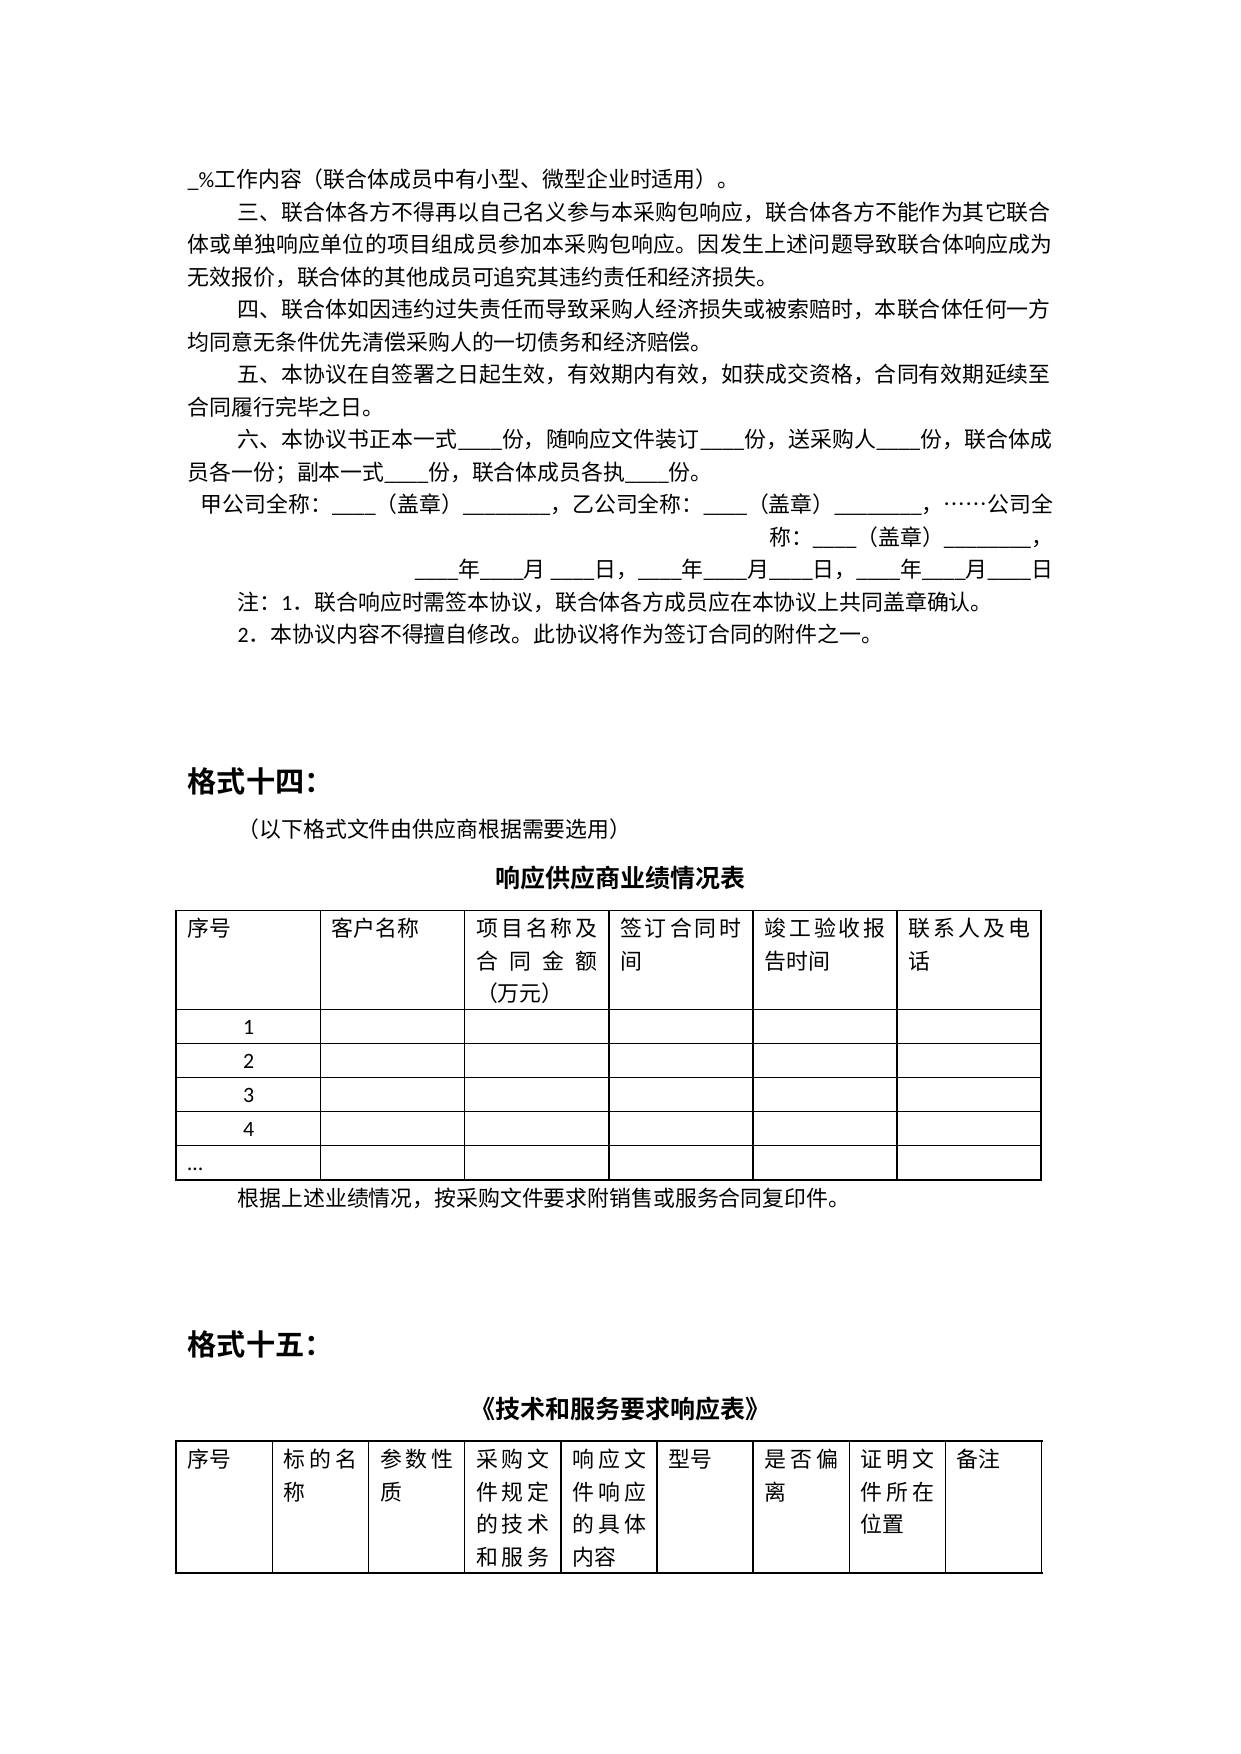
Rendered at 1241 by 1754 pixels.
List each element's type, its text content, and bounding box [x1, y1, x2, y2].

table_cell [754, 1112, 896, 1145]
text 《技术和服务要求响应表》 [187, 1375, 1053, 1440]
table_cell [610, 1010, 752, 1043]
text 五、本协议在自签署之日起生效，有效期内有效，如获成交资格，合同有效期延续至合同履行完毕之日。 [187, 357, 1053, 422]
table_cell [754, 1078, 896, 1111]
table_cell [321, 1010, 464, 1043]
table_cell [610, 1112, 752, 1145]
text 根据上述业绩情况，按采购文件要求附销售或服务合同复印件。 [187, 1180, 1053, 1213]
table_cell [321, 1146, 464, 1179]
table_header 客户名称 [321, 911, 464, 1008]
table_cell [898, 1078, 1040, 1111]
table_cell 3 [177, 1078, 320, 1111]
table_header 备注 [946, 1442, 1041, 1572]
table_cell [754, 1044, 896, 1077]
table_cell [754, 1010, 896, 1043]
table_cell [465, 1044, 608, 1077]
table_header 证明文件所在位置 [850, 1442, 945, 1572]
table_cell [898, 1044, 1040, 1077]
text 三、联合体各方不得再以自己名义参与本采购包响应，联合体各方不能作为其它联合体或单独响应单位的项目组成员参加本采购包响应。因发生上述问题导致联合体响应成为无效报价，联合体的其他成员可追究其违约责任和经济损失。 [187, 194, 1053, 292]
table_cell [465, 1112, 608, 1145]
table_cell … [177, 1146, 320, 1179]
table_header 签订合同时间 [610, 911, 752, 1008]
table_header 项目名称及合同金额（万元） [465, 911, 608, 1008]
table_header 响应文件响应的具体内容 [562, 1442, 656, 1572]
table_cell 4 [177, 1112, 320, 1145]
table_cell [898, 1112, 1040, 1145]
table_header 是否偏离 [754, 1442, 849, 1572]
table_header 采购文件规定的技术和服务要求 [465, 1442, 560, 1572]
text 甲公司全称：____（盖章）________，乙公司全称：____（盖章）________，……公司全称：____（盖章）________， [187, 487, 1053, 552]
table_cell [321, 1112, 464, 1145]
table_cell [610, 1078, 752, 1111]
table_cell [754, 1146, 896, 1179]
text 格式十五： [187, 1310, 1053, 1375]
table_header 序号 [177, 911, 320, 1008]
table_header 型号 [658, 1442, 752, 1572]
text ____年____月 ____日，____年____月____日，____年____月____日 [187, 552, 1053, 584]
table_cell [321, 1044, 464, 1077]
table_cell 1 [177, 1010, 320, 1043]
text （以下格式文件由供应商根据需要选用） [187, 812, 1053, 844]
table_cell [321, 1078, 464, 1111]
table_header 标的名称 [273, 1442, 368, 1572]
table_header 竣工验收报告时间 [754, 911, 896, 1008]
text 2．本协议内容不得擅自修改。此协议将作为签订合同的附件之一。 [187, 617, 1053, 649]
text 注：1．联合响应时需签本协议，联合体各方成员应在本协议上共同盖章确认。 [187, 584, 1053, 617]
table_cell [610, 1044, 752, 1077]
table_cell [610, 1146, 752, 1179]
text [187, 162, 1053, 194]
text 四、联合体如因违约过失责任而导致采购人经济损失或被索赔时，本联合体任何一方均同意无条件优先清偿采购人的一切债务和经济赔偿。 [187, 292, 1053, 357]
table_cell [465, 1078, 608, 1111]
table_header 序号 [177, 1442, 272, 1572]
table_header 联系人及电话 [898, 911, 1040, 1008]
text 六、本协议书正本一式____份，随响应文件装订____份，送采购人____份，联合体成员各一份；副本一式____份，联合体成员各执____份。 [187, 422, 1053, 487]
text 格式十四： [187, 747, 1053, 812]
table_header 参数性质 [369, 1442, 464, 1572]
table_cell [898, 1146, 1040, 1179]
text 响应供应商业绩情况表 [187, 844, 1053, 909]
table_cell 2 [177, 1044, 320, 1077]
table_cell [465, 1010, 608, 1043]
table_cell [898, 1010, 1040, 1043]
table_cell [465, 1146, 608, 1179]
